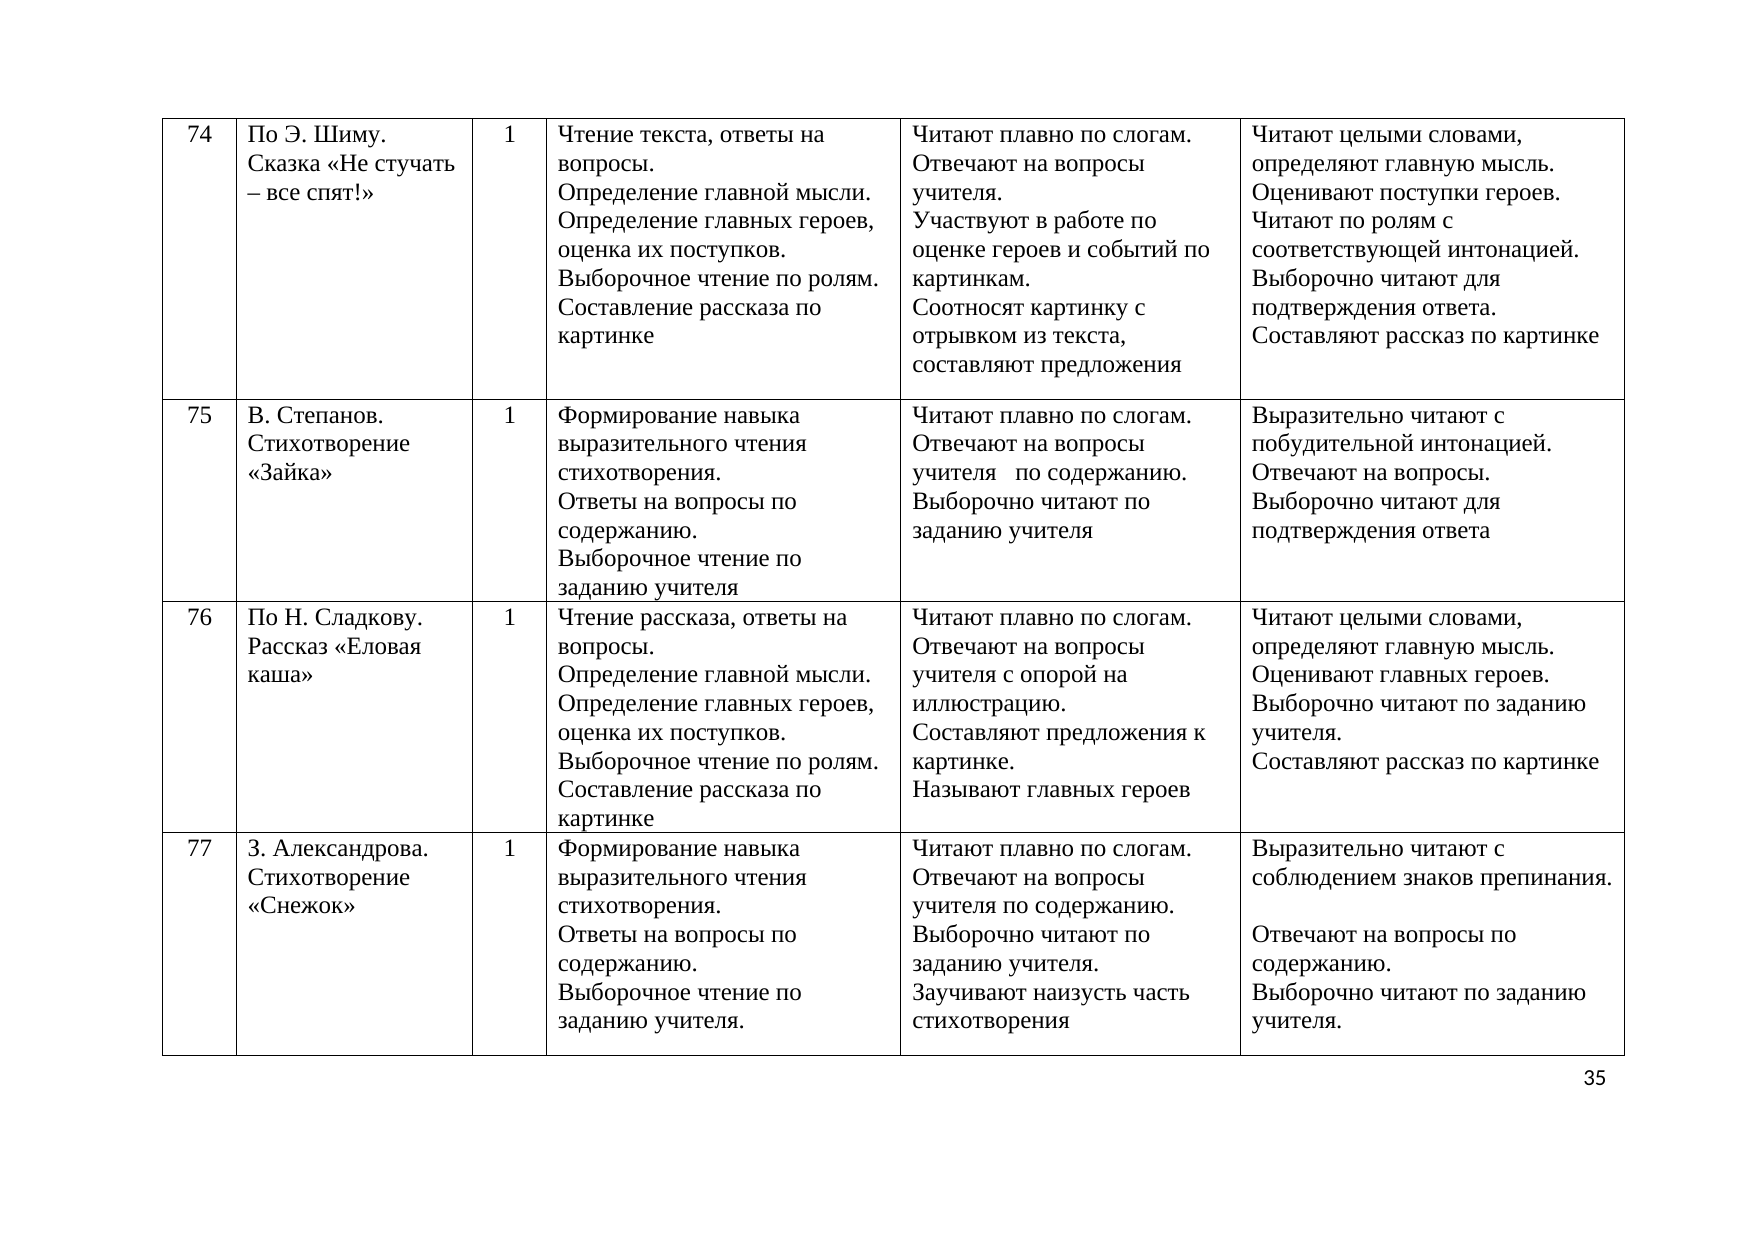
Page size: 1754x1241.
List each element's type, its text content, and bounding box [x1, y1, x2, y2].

table_cell Выразительно читают с побудительной интонацией. Отвечают на вопросы. Выборочно читают для подтверждения ответа [1241, 400, 1624, 601]
table_header Читают плавно по слогам. Отвечают на вопросы учителя. Участвуют в работе по оценке героев и событий по картинкам. Соотносят картинку с отрывком из текста, составляют предложения [901, 119, 1240, 399]
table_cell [547, 833, 900, 1055]
table_cell Чтение рассказа, ответы на вопросы. Определение главной мысли. Определение главных героев, оценка их поступков. Выборочное чтение по ролям. Составление рассказа по картинке [547, 602, 900, 832]
table_header 1 [473, 119, 546, 399]
table_cell По Н. Сладкову. Рассказ «Еловая каша» [237, 602, 472, 832]
table_cell 75 [163, 400, 236, 601]
table_cell Формирование навыка выразительного чтения стихотворения. Ответы на вопросы по содержанию. Выборочное чтение по заданию учителя [547, 400, 900, 601]
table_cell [901, 833, 1240, 1055]
table_header 74 [163, 119, 236, 399]
table_cell 1 [473, 400, 546, 601]
table_cell 76 [163, 602, 236, 832]
table_header Читают целыми словами, определяют главную мысль. Оценивают поступки героев. Читают по ролям с соответствующей интонацией. Выборочно читают для подтверждения ответа. Составляют рассказ по картинке [1241, 119, 1624, 399]
table_cell Читают плавно по слогам. Отвечают на вопросы учителя с опорой на иллюстрацию. Составляют предложения к картинке. Называют главных героев [901, 602, 1240, 832]
table_cell 77 [163, 833, 236, 1055]
table_header По Э. Шиму. Сказка «Не стучать – все спят!» [237, 119, 472, 399]
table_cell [237, 833, 472, 1055]
table_cell Читают целыми словами, определяют главную мысль. Оценивают главных героев. Выборочно читают по заданию учителя. Составляют рассказ по картинке [1241, 602, 1624, 832]
table_cell Читают плавно по слогам. Отвечают на вопросы учителя по содержанию. Выборочно читают по заданию учителя [901, 400, 1240, 601]
table_cell В. Степанов. Стихотворение «Зайка» [237, 400, 472, 601]
table_cell 1 [473, 602, 546, 832]
table_cell 1 [473, 833, 546, 1055]
table_header Чтение текста, ответы на вопросы. Определение главной мысли. Определение главных героев, оценка их поступков. Выборочное чтение по ролям. Составление рассказа по картинке [547, 119, 900, 399]
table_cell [1241, 833, 1624, 1055]
